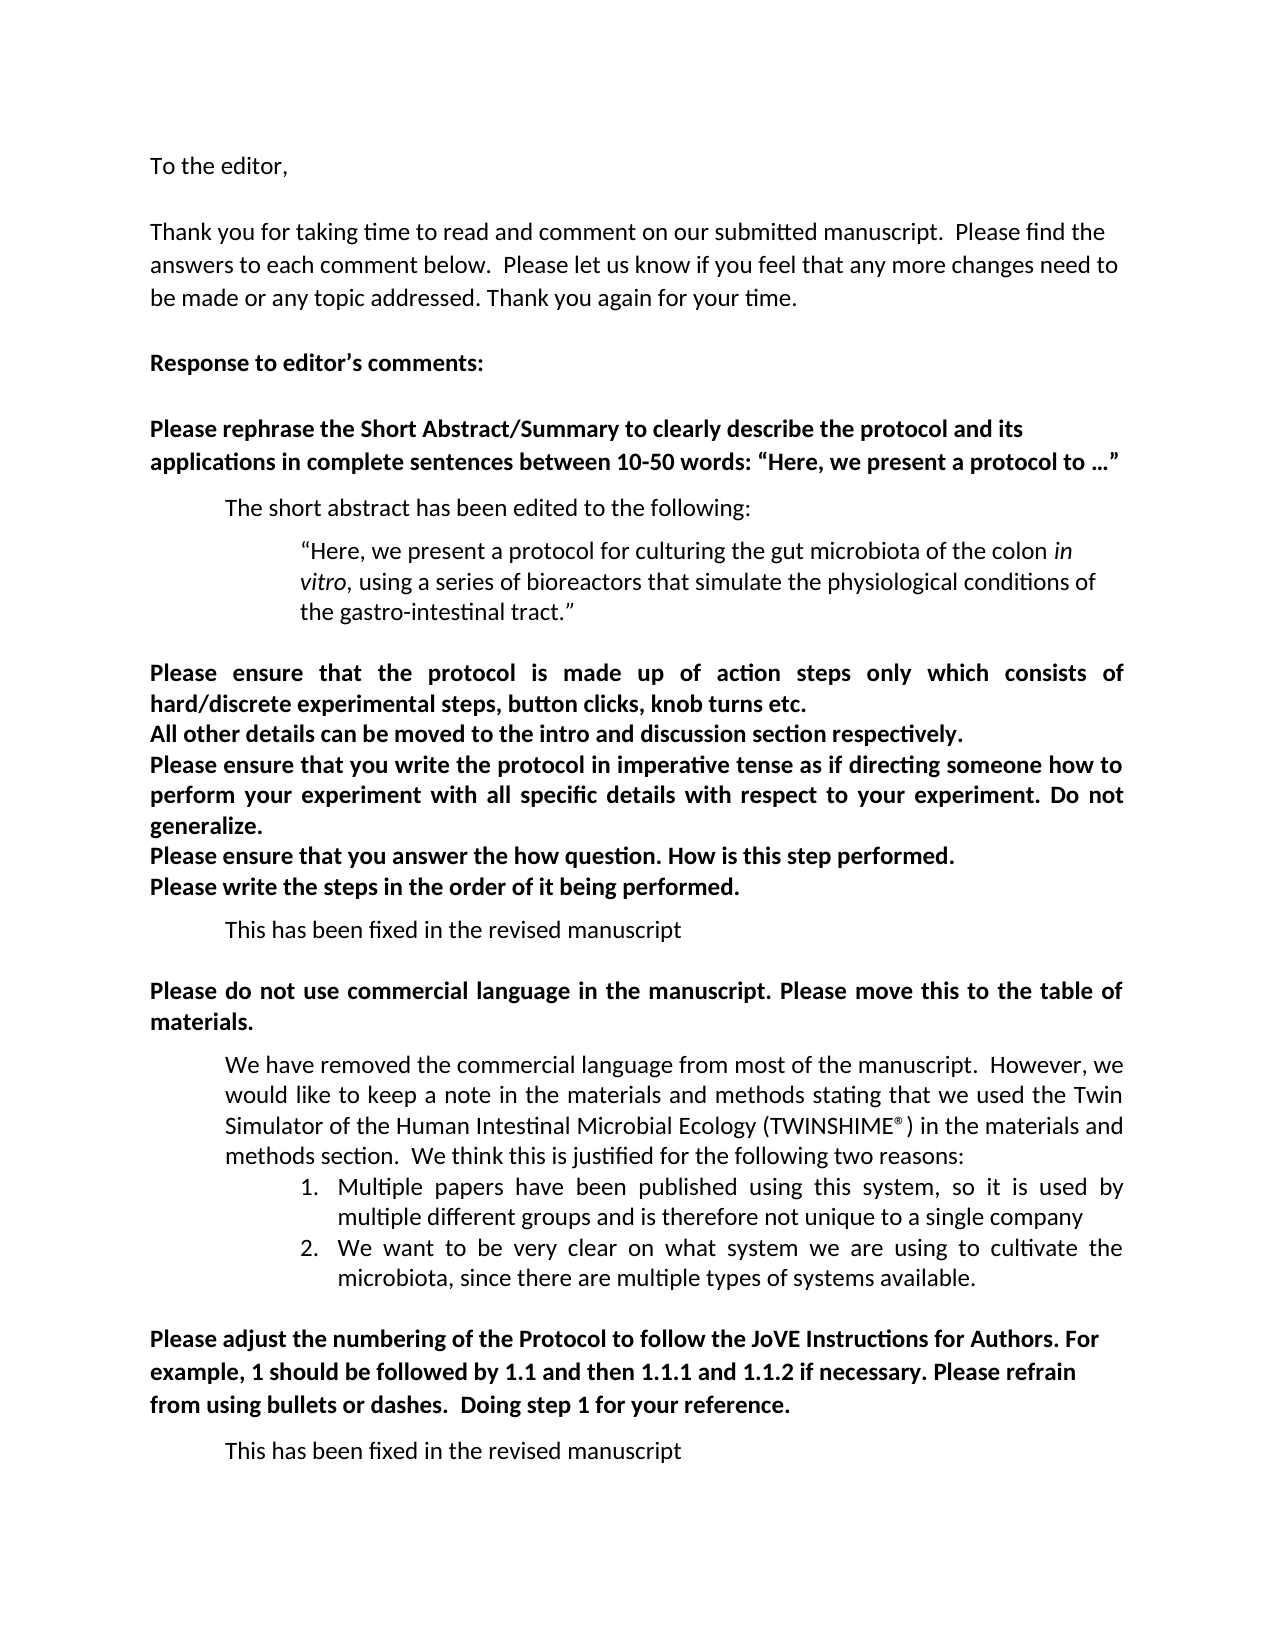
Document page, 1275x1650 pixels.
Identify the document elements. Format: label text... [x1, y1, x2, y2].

list Multiple papers have been published using this system, so it is used by multiple different groups and is therefore not unique to a single company [300, 1171, 1125, 1232]
text We have removed the commercial language from most of the manuscript. However, we would like to keep a note in the materials and methods stating that we used the Twin Simulator of the Human Intestinal Microbial Ecology (TWINSHIME®) in the materials and methods section. We think this is justified for the following two reasons: [225, 1049, 1125, 1171]
list Thank you for taking time to read and comment on our submitted manuscript. Please find the answers to each comment below. Please let us know if you feel that any more changes need to be made or any topic addressed. Thank you again for your time. [150, 216, 1125, 312]
text All other details can be moved to the intro and discussion section respectively. [150, 718, 1125, 749]
text “Here, we present a protocol for culturing the gut microbiota of the colon in vitro, using a series of bioreactors that simulate the physiological conditions of the gastro-intestinal tract.” [300, 535, 1125, 627]
text The short abstract has been edited to the following: [225, 492, 1125, 522]
text Please ensure that the protocol is made up of action steps only which consists of hard/discrete experimental steps, button clicks, knob turns etc. [150, 657, 1125, 718]
list Please rephrase the Short Abstract/Summary to clearly describe the protocol and its applications in complete sentences between 10-50 words: “Here, we present a protocol to …” [150, 413, 1125, 477]
text Please ensure that you answer the how question. How is this step performed. [150, 840, 1125, 871]
list Response to editor’s comments: [150, 347, 1125, 378]
text Please do not use commercial language in the manuscript. Please move this to the table of materials. [150, 975, 1125, 1036]
list Please adjust the numbering of the Protocol to follow the JoVE Instructions for Authors. For example, 1 should be followed by 1.1 and then 1.1.1 and 1.1.2 if necessary. Please refrain from using bullets or dashes. Doing step 1 for your reference. [150, 1323, 1125, 1420]
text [225, 1435, 1125, 1466]
text Please write the steps in the order of it being performed. [150, 871, 1125, 901]
text This has been fixed in the revised manuscript [225, 914, 1125, 944]
list To the editor, [150, 150, 1125, 181]
text Please ensure that you write the protocol in imperative tense as if directing someone how to perform your experiment with all specific details with respect to your experiment. Do not generalize. [150, 749, 1125, 840]
list We want to be very clear on what system we are using to cultivate the microbiota, since there are multiple types of systems available. [300, 1232, 1125, 1293]
